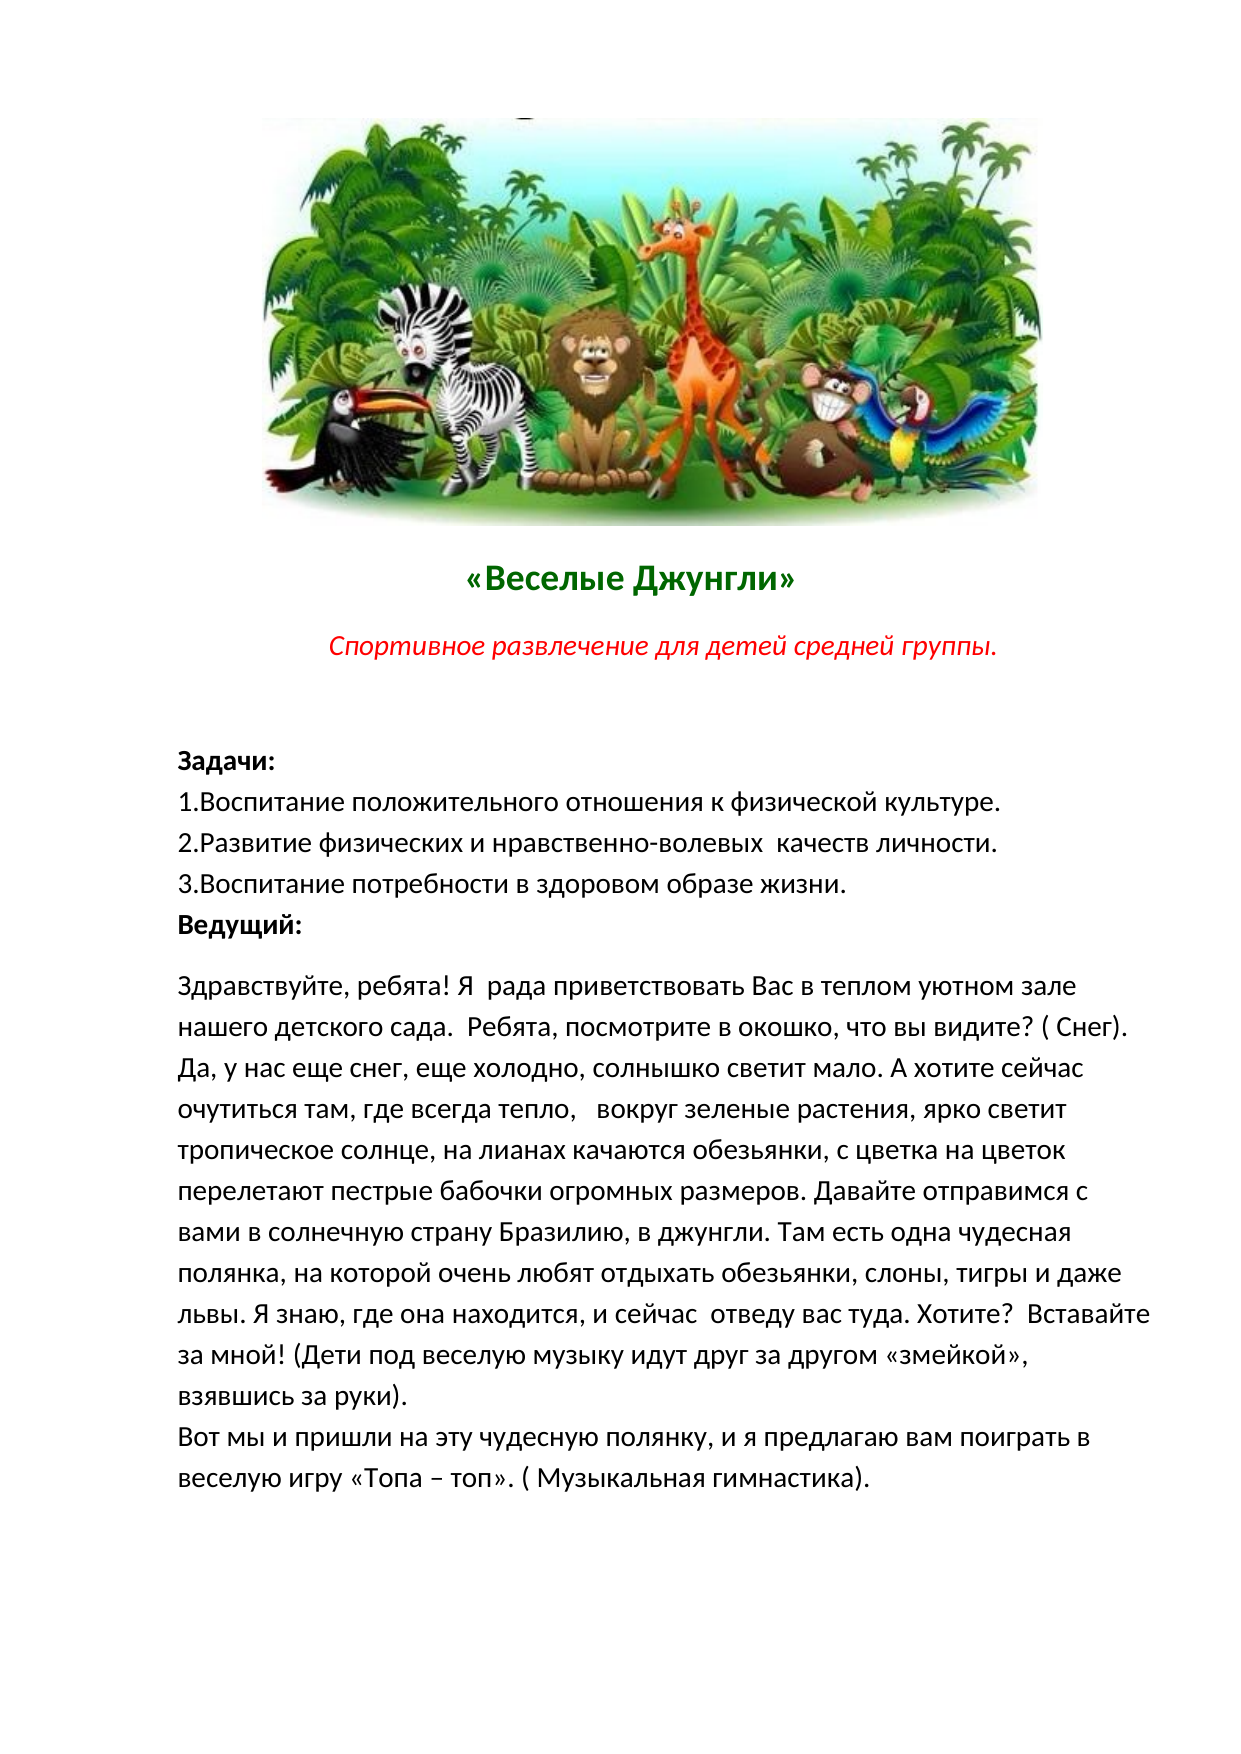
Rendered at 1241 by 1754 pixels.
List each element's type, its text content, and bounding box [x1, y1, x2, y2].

text Здравствуйте, ребята! Я рада приветствовать Вас в теплом уютном зале нашего детского сада. Ребята, посмотрите в окошко, что вы видите? ( Снег). Да, у нас еще снег, еще холодно, солнышко светит мало. А хотите сейчас очутиться там, где всегда тепло, вокруг зеленые растения, ярко светит тропическое солнце, на лианах качаются обезьянки, с цветка на цветок перелетают пестрые бабочки огромных размеров. Давайте отправимся с вами в солнечную страну Бразилию, в джунгли. Там есть одна чудесная полянка, на которой очень любят отдыхать обезьянки, слоны, тигры и даже львы. Я знаю, где она находится, и сейчас отведу вас туда. Хотите? Вставайте за мной! (Дети под веселую музыку идут друг за другом «змейкой», взявшись за руки). [177, 967, 1152, 1412]
text «Веселые Джунгли» [177, 554, 1152, 599]
text 1.Воспитание положительного отношения к физической культуре. [177, 783, 1152, 818]
text Спортивное развлечение для детей средней группы. [177, 627, 1152, 663]
text Задачи: [177, 742, 1152, 778]
text 3.Воспитание потребности в здоровом образе жизни. [177, 865, 1152, 900]
text Вот мы и пришли на эту чудесную полянку, и я предлагаю вам поиграть в веселую игру «Топа – топ». ( Музыкальная гимнастика). [177, 1418, 1152, 1494]
text Ведущий: [177, 906, 1152, 941]
text 2.Развитие физических и нравственно-волевых качеств личности. [177, 824, 1152, 859]
picture [261, 118, 1044, 526]
